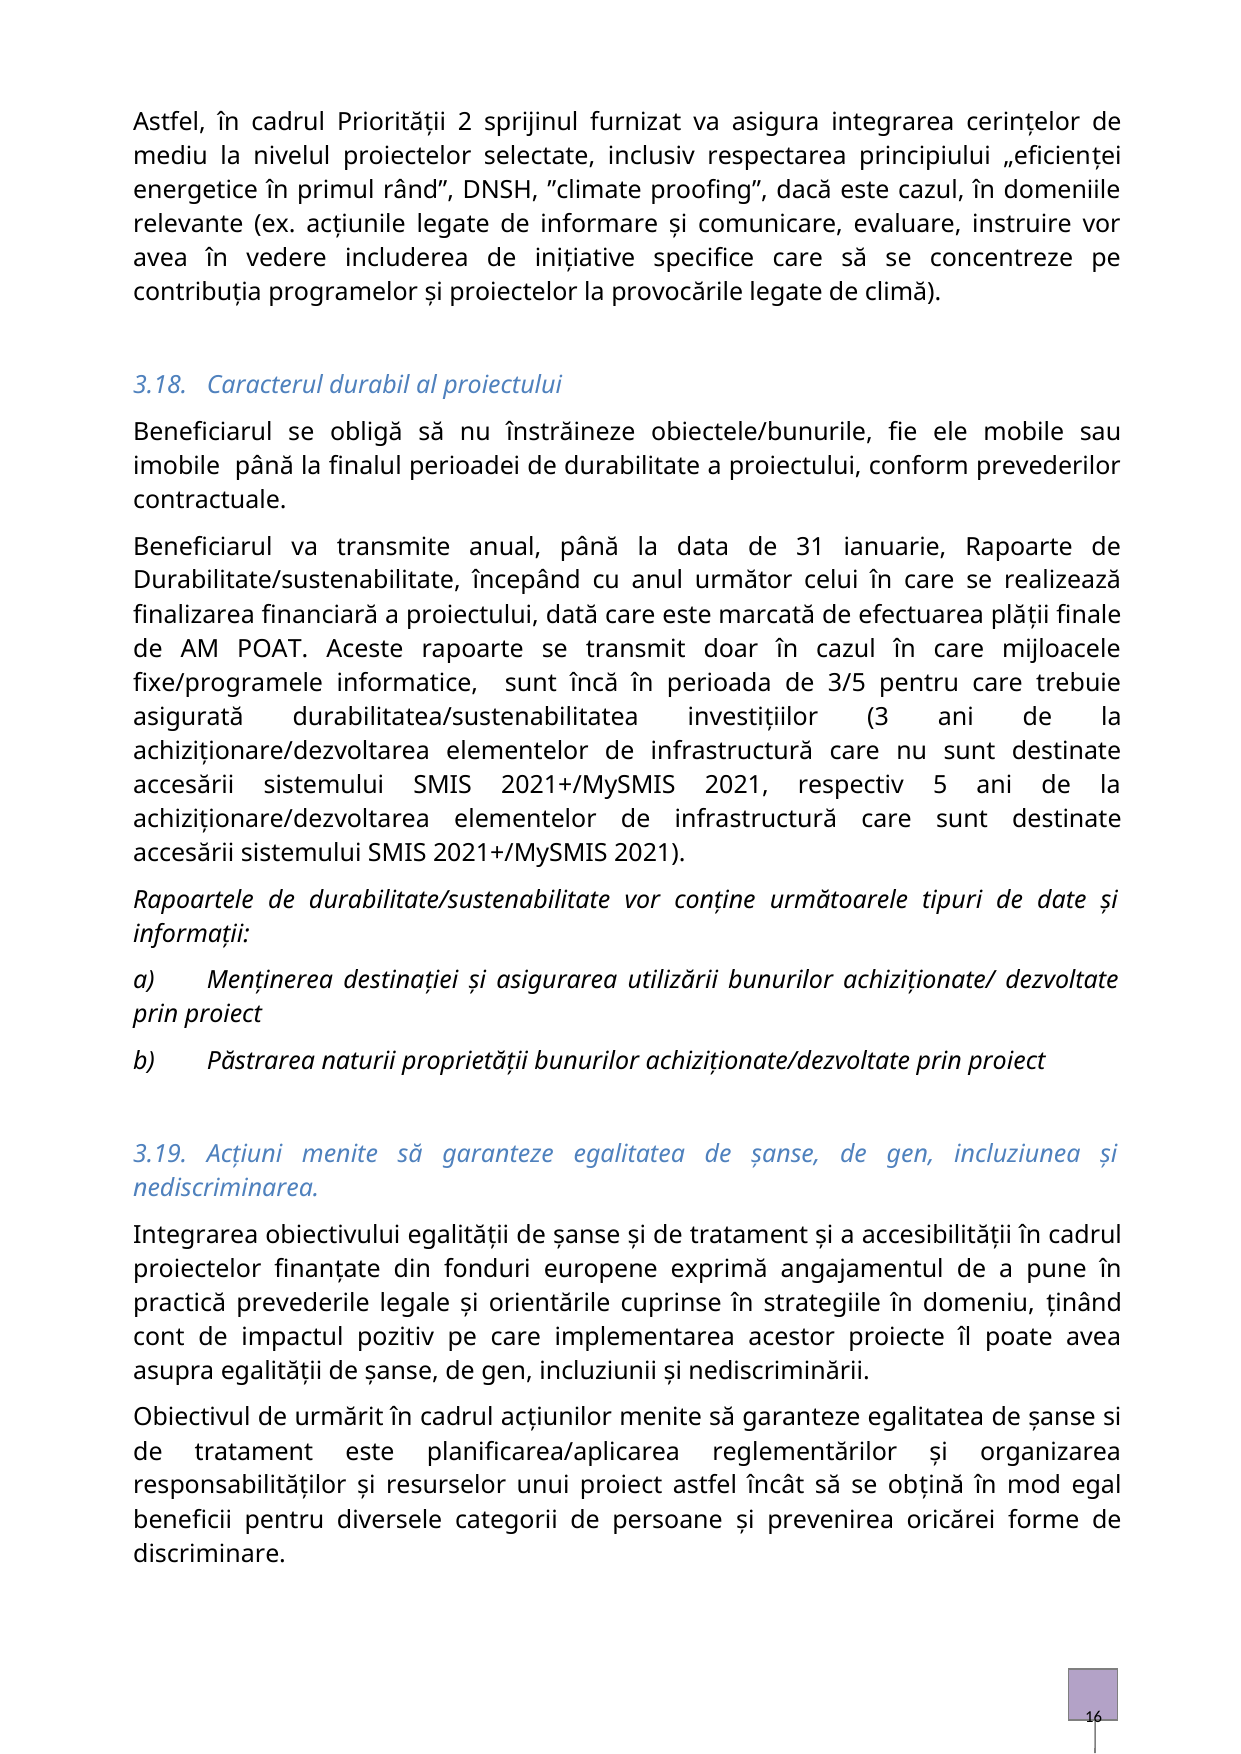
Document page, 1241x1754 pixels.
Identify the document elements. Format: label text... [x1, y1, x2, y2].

text Astfel, în cadrul Priorității 2 sprijinul furnizat va asigura integrarea cerințelor de mediu la nivelul proiectelor selectate, inclusiv respectarea principiului „eficienței energetice în primul rând”, DNSH, ”climate proofing”, dacă este cazul, în domeniile relevante (ex. acțiunile legate de informare și comunicare, evaluare, instruire vor avea în vedere includerea de inițiative specifice care să se concentreze pe contribuția programelor și proiectelor la provocările legate de climă). [133, 103, 1122, 308]
text Beneficiarul va transmite anual, până la data de 31 ianuarie, Rapoarte de Durabilitate/sustenabilitate, începând cu anul următor celui în care se realizează finalizarea financiară a proiectului, dată care este marcată de efectuarea plății finale de AM POAT. Aceste rapoarte se transmit doar în cazul în care mijloacele fixe/programele informatice, sunt încă în perioada de 3/5 pentru care trebuie asigurată durabilitatea/sustenabilitatea investițiilor (3 ani de la achiziționare/dezvoltarea elementelor de infrastructură care nu sunt destinate accesării sistemului SMIS 2021+/MySMIS 2021, respectiv 5 ani de la achiziționare/dezvoltarea elementelor de infrastructură care sunt destinate accesării sistemului SMIS 2021+/MySMIS 2021). [133, 528, 1122, 869]
text b) Păstrarea naturii proprietăţii bunurilor achiziționate/dezvoltate prin proiect [133, 1042, 1122, 1077]
text a) Menținerea destinaţiei şi asigurarea utilizării bunurilor achiziţionate/ dezvoltate prin proiect [133, 962, 1122, 1030]
text 3.19. Acțiuni menite să garanteze egalitatea de șanse, de gen, incluziunea și nediscriminarea. [133, 1136, 1122, 1204]
text Rapoartele de durabilitate/sustenabilitate vor conține următoarele tipuri de date și informații: [133, 881, 1122, 949]
text Obiectivul de urmărit în cadrul acțiunilor menite să garanteze egalitatea de șanse si de tratament este planificarea/aplicarea reglementărilor și organizarea responsabilităților și resurselor unui proiect astfel încât să se obțină în mod egal beneficii pentru diversele categorii de persoane şi prevenirea oricărei forme de discriminare. [133, 1399, 1122, 1569]
text Beneficiarul se obligă să nu înstrăineze obiectele/bunurile, fie ele mobile sau imobile până la finalul perioadei de durabilitate a proiectului, conform prevederilor contractuale. [133, 413, 1122, 516]
text Integrarea obiectivului egalității de șanse și de tratament și a accesibilității în cadrul proiectelor finanțate din fonduri europene exprimă angajamentul de a pune în practică prevederile legale și orientările cuprinse în strategiile în domeniu, ținând cont de impactul pozitiv pe care implementarea acestor proiecte îl poate avea asupra egalității de șanse, de gen, incluziunii și nediscriminării. [133, 1216, 1122, 1387]
text 3.18. Caracterul durabil al proiectului [133, 367, 1122, 401]
